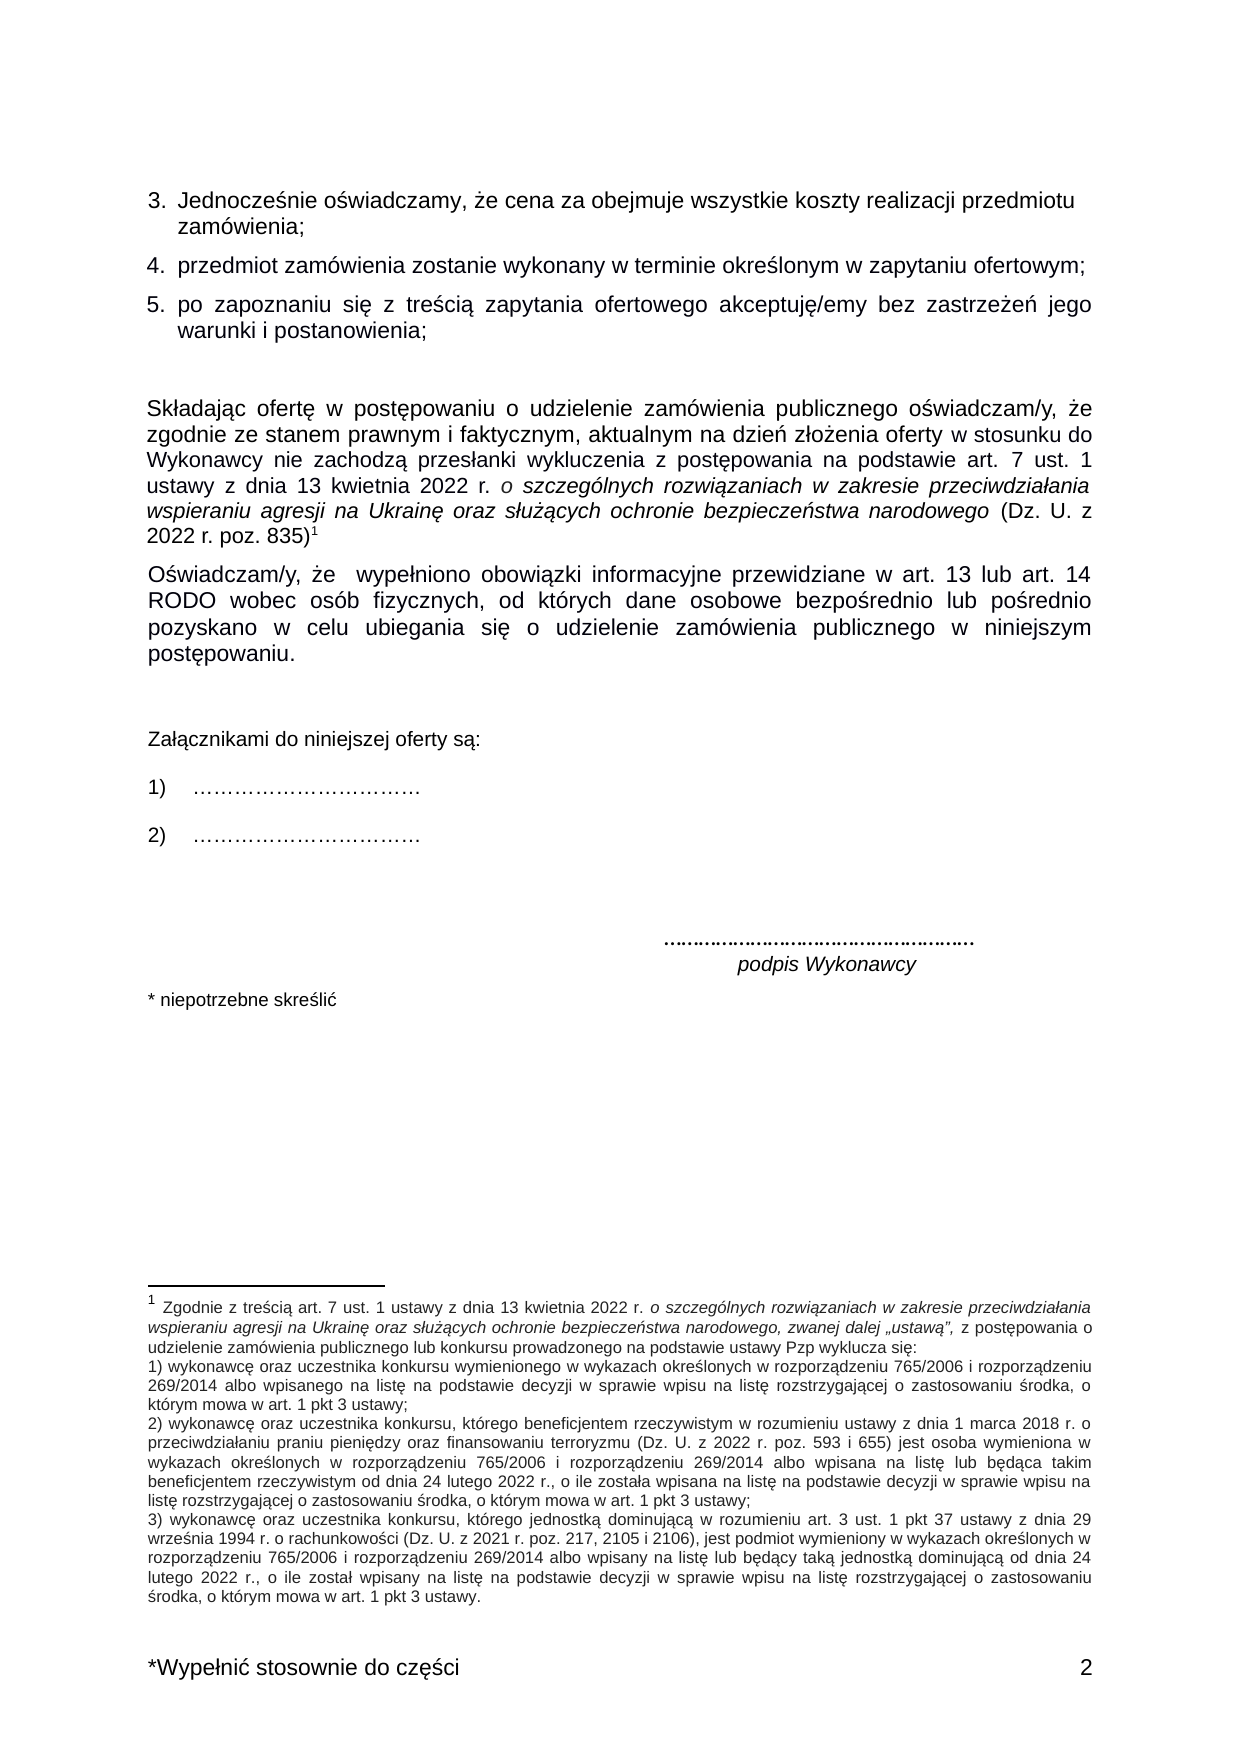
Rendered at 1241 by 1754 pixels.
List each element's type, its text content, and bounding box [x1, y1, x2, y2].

text Oświadczam/y, że wypełniono obowiązki informacyjne przewidziane w art. 13 lub art. 14 RODO wobec osób fizycznych, od których dane osobowe bezpośrednio lub pośrednio pozyskano w celu ubiegania się o udzielenie zamówienia publicznego w niniejszym postępowaniu. [148, 561, 1092, 666]
list Jednocześnie oświadczamy, że cena za obejmuje wszystkie koszty realizacji przedmiotu zamówienia; [148, 187, 1088, 239]
list po zapoznaniu się z treścią zapytania ofertowego akceptuję/emy bez zastrzeżeń jego warunki i postanowienia; [146, 291, 1092, 343]
list ……………………………………………… [222, 921, 1092, 952]
list podpis Wykonawcy [222, 952, 1092, 976]
text Składając ofertę w postępowaniu o udzielenie zamówienia publicznego oświadczam/y, że zgodnie ze stanem prawnym i faktycznym, aktualnym na dzień złożenia oferty w stosunku do Wykonawcy nie zachodzą przesłanki wykluczenia z postępowania na podstawie art. 7 ust. 1 ustawy z dnia 13 kwietnia 2022 r. o szczególnych rozwiązaniach w zakresie przeciwdziałania wspieraniu agresji na Ukrainę oraz służących ochronie bezpieczeństwa narodowego (Dz. U. z 2022 r. poz. 835) [146, 395, 1092, 548]
list …………………………… [148, 774, 1092, 798]
list …………………………… [148, 822, 1092, 846]
list Załącznikami do niniejszej oferty są: [148, 727, 1092, 751]
list przedmiot zamówienia zostanie wykonany w terminie określonym w zapytaniu ofertowym; [146, 252, 1092, 278]
text * niepotrzebne skreślić [148, 988, 1092, 1010]
